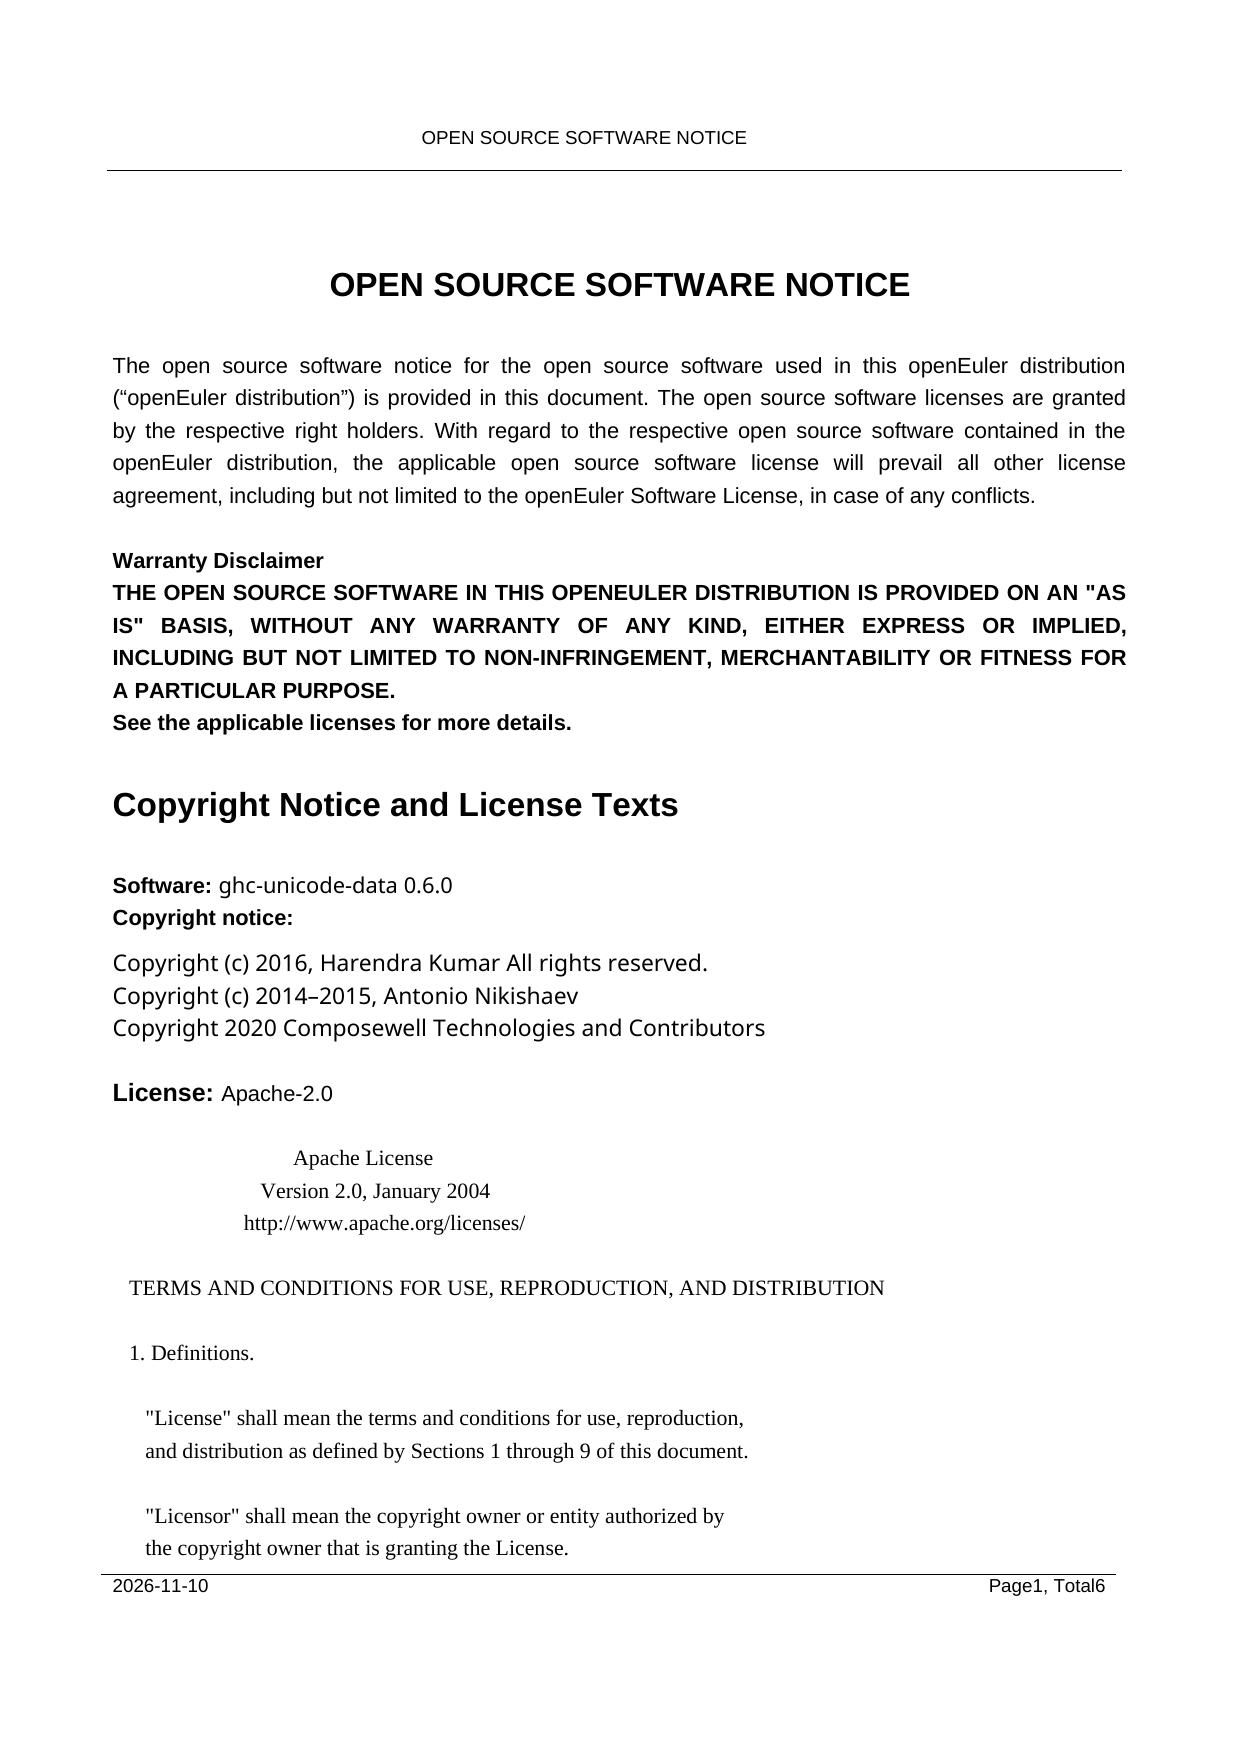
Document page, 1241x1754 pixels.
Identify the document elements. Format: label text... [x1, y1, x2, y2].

text Copyright Notice and License Texts [112, 771, 1128, 836]
text The open source software notice for the open source software used in this openEuler distribution (“openEuler distribution”) is provided in this document. The open source software licenses are granted by the respective right holders. With regard to the respective open source software contained in the openEuler distribution, the applicable open source software license will prevail all other license agreement, including but not limited to the openEuler Software License, in case of any conflicts. [112, 349, 1128, 511]
text Warranty Disclaimer [112, 544, 1128, 576]
title Software: ghc-unicode-data 0.6.0 [112, 869, 1128, 901]
text Copyright (c) 2016, Harendra Kumar All rights reserved. Copyright (c) 2014–2015, Antonio Nikishaev Copyright 2020 Composewell Technologies and Contributors [112, 947, 1128, 1077]
text License: Apache-2.0 [112, 1077, 1128, 1109]
text Copyright notice: [112, 901, 1128, 934]
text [112, 1109, 1128, 1564]
text OPEN SOURCE SOFTWARE NOTICE [112, 251, 1128, 316]
text THE OPEN SOURCE SOFTWARE IN THIS OPENEULER DISTRIBUTION IS PROVIDED ON AN "AS IS" BASIS, WITHOUT ANY WARRANTY OF ANY KIND, EITHER EXPRESS OR IMPLIED, INCLUDING BUT NOT LIMITED TO NON-INFRINGEMENT, MERCHANTABILITY OR FITNESS FOR A PARTICULAR PURPOSE. See the applicable licenses for more details. [112, 576, 1128, 739]
